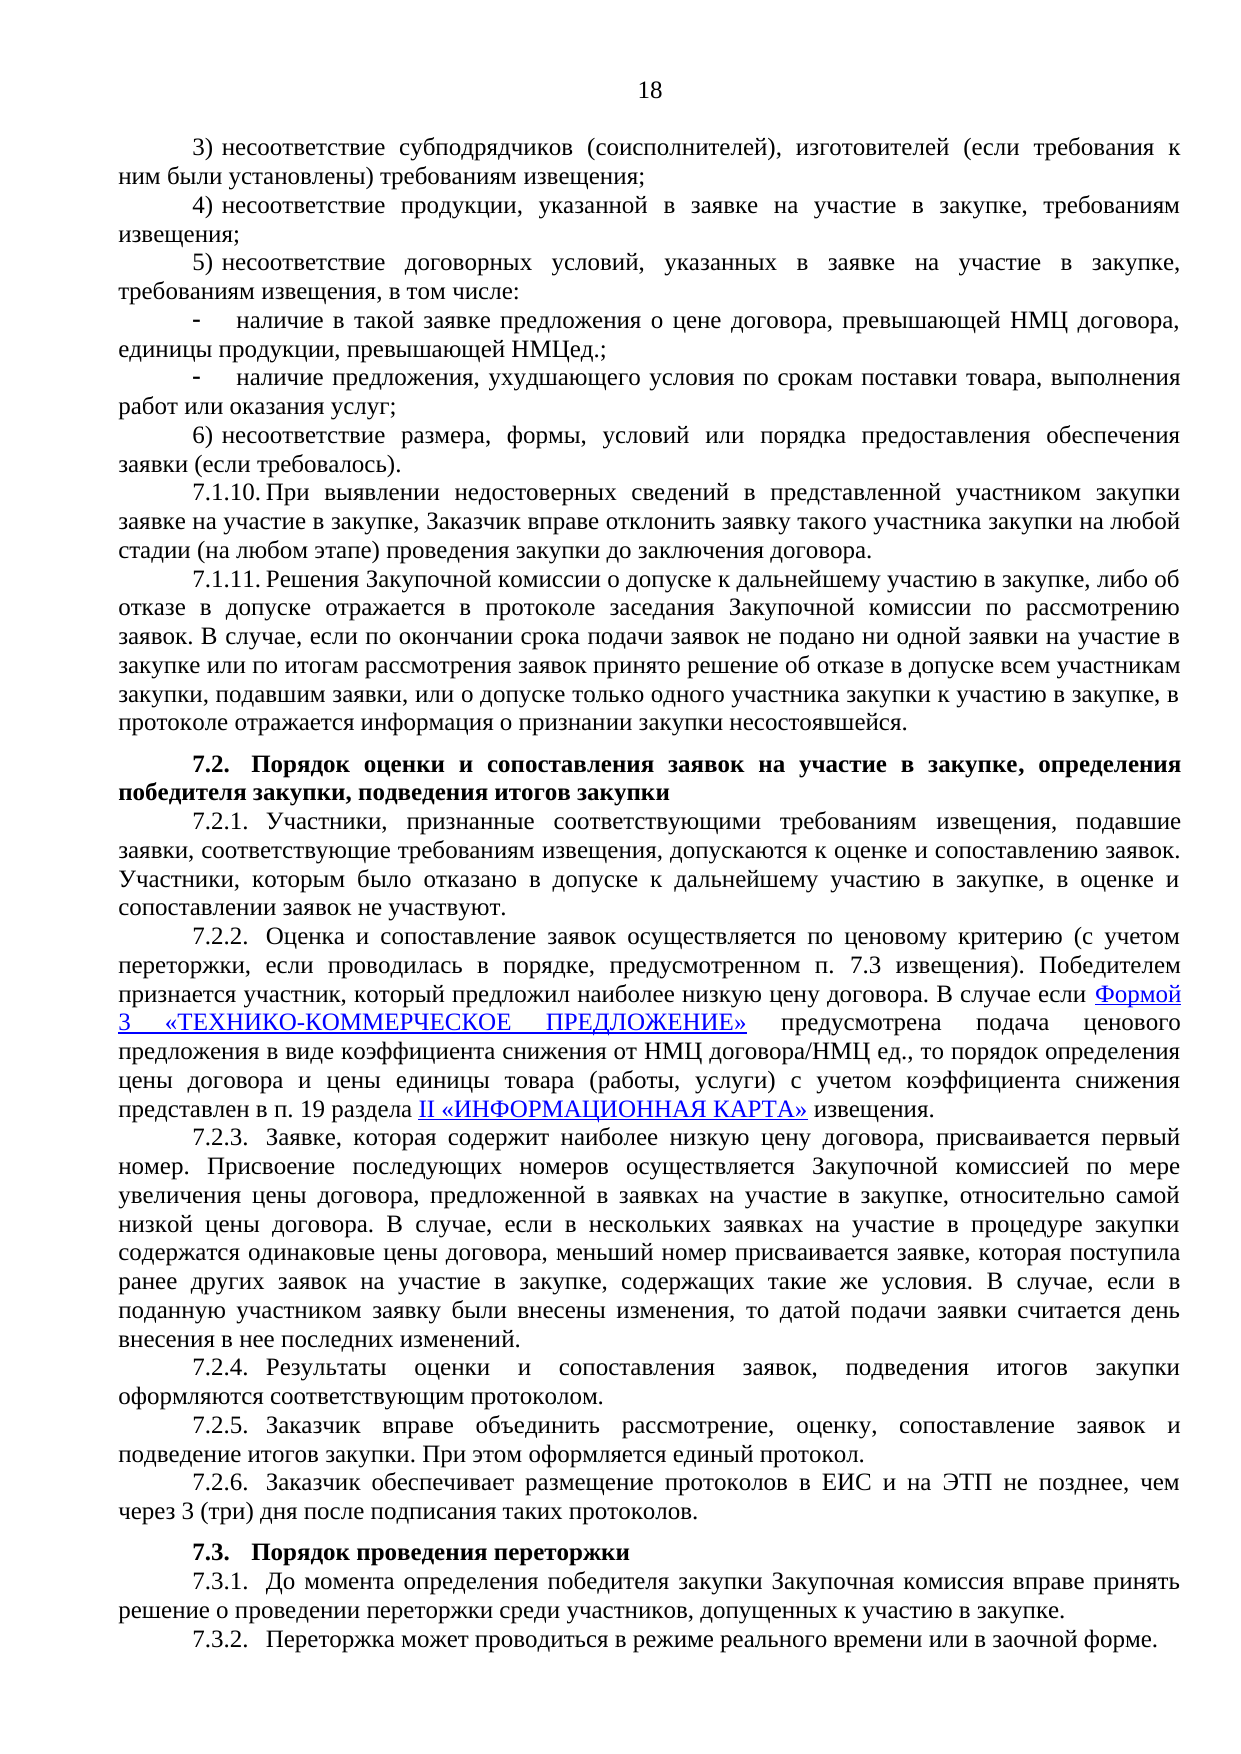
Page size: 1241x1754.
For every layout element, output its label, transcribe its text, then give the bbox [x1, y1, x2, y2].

list Переторжка может проводиться в режиме реального времени или в заочной форме. [118, 1624, 1181, 1652]
list наличие в такой заявке предложения о цене договора, превышающей НМЦ договора, единицы продукции, превышающей НМЦед.; [118, 305, 1181, 362]
list Заказчик вправе объединить рассмотрение, оценку, сопоставление заявок и подведение итогов закупки. При этом оформляется единый протокол. [118, 1410, 1181, 1467]
list наличие предложения, ухудшающего условия по срокам поставки товара, выполнения работ или оказания услуг; [118, 362, 1181, 420]
list Порядок оценки и сопоставления заявок на участие в закупке, определения победителя закупки, подведения итогов закупки [118, 749, 1181, 806]
list Заявке, которая содержит наиболее низкую цену договора, присваивается первый номер. Присвоение последующих номеров осуществляется Закупочной комиссией по мере увеличения цены договора, предложенной в заявках на участие в закупке, относительно самой низкой цены договора. В случае, если в нескольких заявках на участие в процедуре закупки содержатся одинаковые цены договора, меньший номер присваивается заявке, которая поступила ранее других заявок на участие в закупке, содержащих такие же условия. В случае, если в поданную участником заявку были внесены изменения, то датой подачи заявки считается день внесения в нее последних изменений. [118, 1122, 1181, 1352]
list При выявлении недостоверных сведений в представленной участником закупки заявке на участие в закупке, Заказчик вправе отклонить заявку такого участника закупки на любой стадии (на любом этапе) проведения закупки до заключения договора. [118, 477, 1181, 564]
list несоответствие размера, формы, условий или порядка предоставления обеспечения заявки (если требовалось). [118, 420, 1181, 477]
list несоответствие субподрядчиков (соисполнителей), изготовителей (если требования к ним были установлены) требованиям извещения; [118, 132, 1181, 190]
list Порядок проведения переторжки [118, 1537, 1181, 1566]
list До момента определения победителя закупки Закупочная комиссия вправе принять решение о проведении переторжки среди участников, допущенных к участию в закупке. [118, 1566, 1181, 1624]
list Заказчик обеспечивает размещение протоколов в ЕИС и на ЭТП не позднее, чем через 3 (три) дня после подписания таких протоколов. [118, 1467, 1181, 1525]
list Участники, признанные соответствующими требованиям извещения, подавшие заявки, соответствующие требованиям извещения, допускаются к оценке и сопоставлению заявок. Участники, которым было отказано в допуске к дальнейшему участию в закупке, в оценке и сопоставлении заявок не участвуют. [118, 806, 1181, 921]
list Оценка и сопоставление заявок осуществляется по ценовому критерию (с учетом переторжки, если проводилась в порядке, предусмотренном п. 7.3 извещения). Победителем признается участник, который предложил наиболее низкую цену договора. В случае если Формой 3 «ТЕХНИКО-КОММЕРЧЕСКОЕ ПРЕДЛОЖЕНИЕ» предусмотрена подача ценового предложения в виде коэффициента снижения от НМЦ договора/НМЦ ед., то порядок определения цены договора и цены единицы товара (работы, услуги) с учетом коэффициента снижения представлен в п. 19 раздела II «ИНФОРМАЦИОННАЯ КАРТА» извещения. [118, 921, 1181, 1122]
list Результаты оценки и сопоставления заявок, подведения итогов закупки оформляются соответствующим протоколом. [118, 1352, 1181, 1410]
list несоответствие договорных условий, указанных в заявке на участие в закупке, требованиям извещения, в том числе: [118, 247, 1181, 305]
list Решения Закупочной комиссии о допуске к дальнейшему участию в закупке, либо об отказе в допуске отражается в протоколе заседания Закупочной комиссии по рассмотрению заявок. В случае, если по окончании срока подачи заявок не подано ни одной заявки на участие в закупке или по итогам рассмотрения заявок принято решение об отказе в допуске всем участникам закупки, подавшим заявки, или о допуске только одного участника закупки к участию в закупке, в протоколе отражается информация о признании закупки несостоявшейся. [118, 564, 1181, 736]
list несоответствие продукции, указанной в заявке на участие в закупке, требованиям извещения; [118, 190, 1181, 247]
